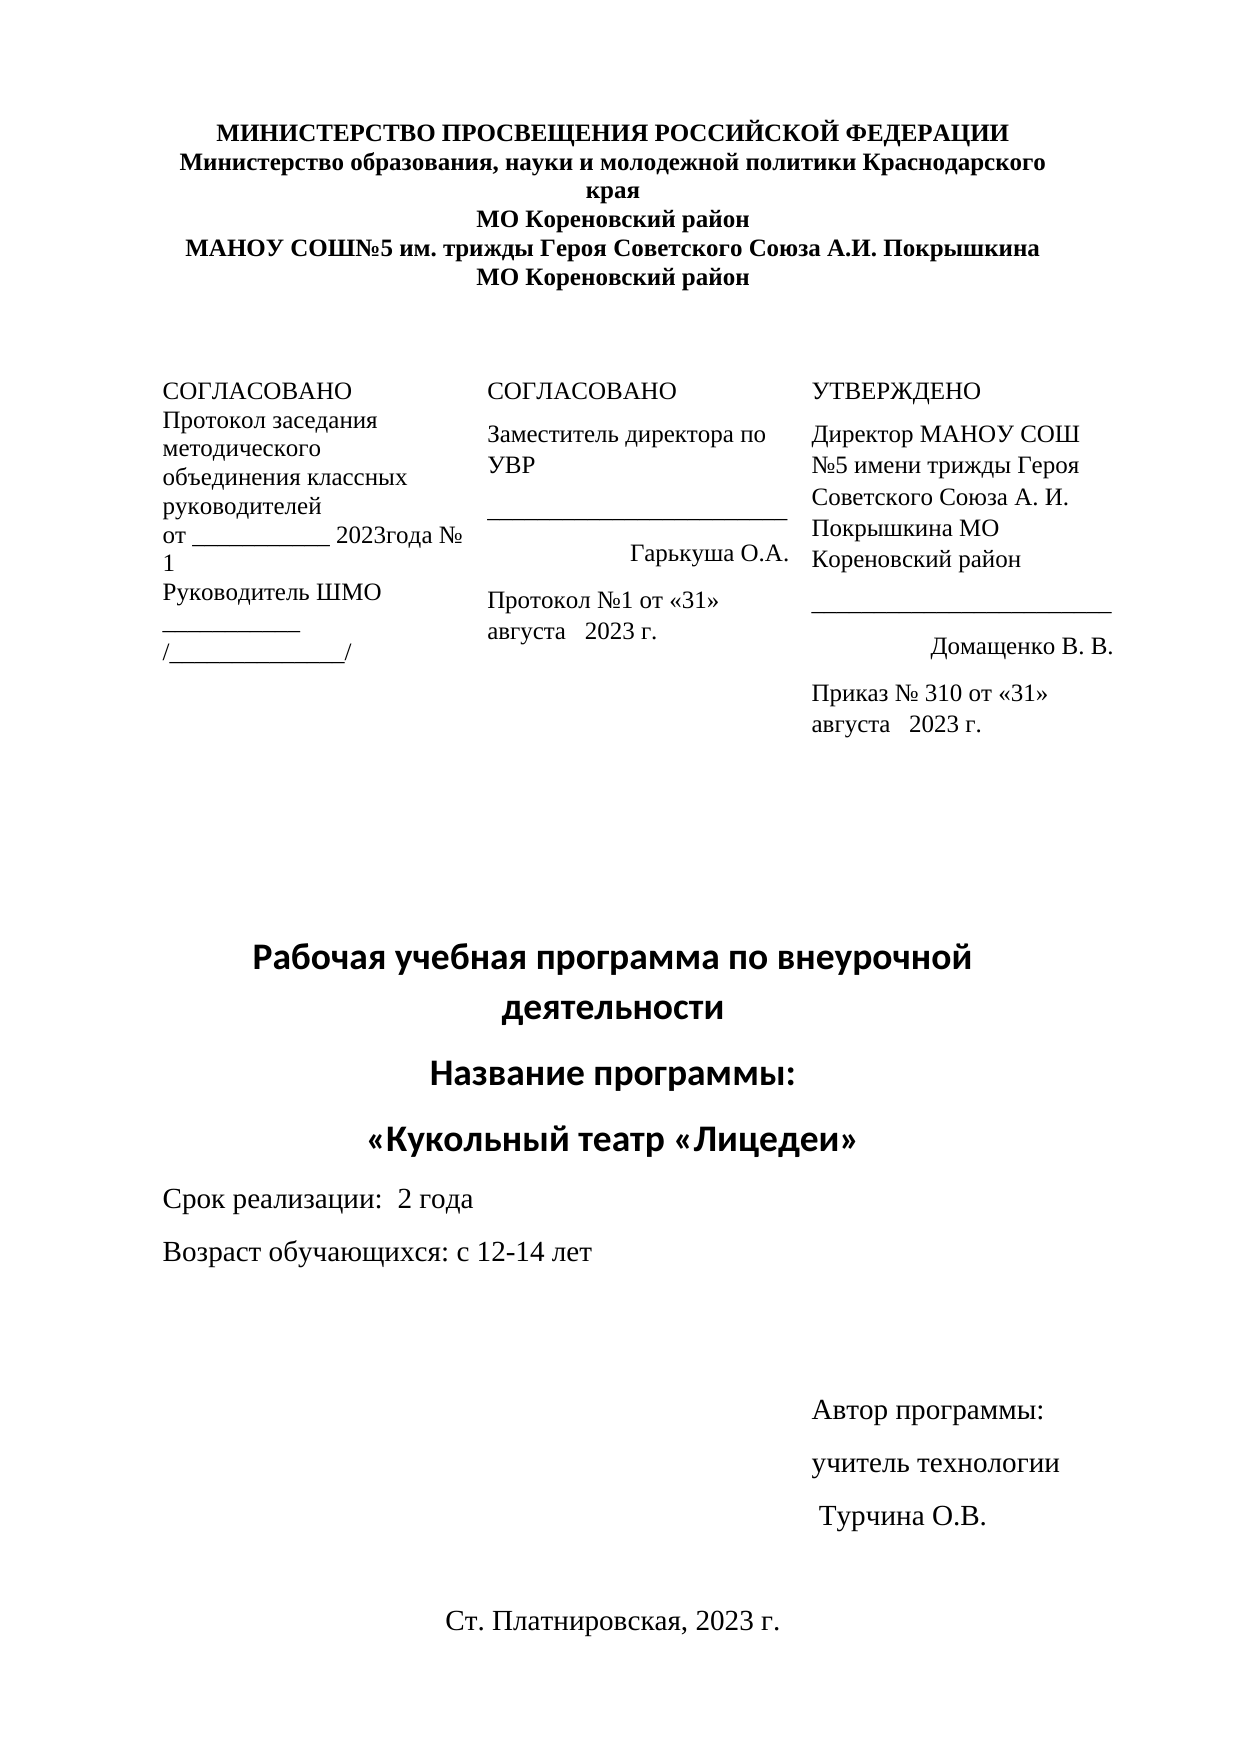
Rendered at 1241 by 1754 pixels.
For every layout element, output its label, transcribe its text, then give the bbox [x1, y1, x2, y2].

text Турчина О.В. [162, 1498, 1063, 1531]
text «Кукольный театр «Лицедеи» [162, 1115, 1063, 1161]
text Автор программы: [162, 1392, 1063, 1426]
table_header УТВЕРЖДЕНО Директор МАНОУ СОШ №5 имени трижды Героя Советского Союза А. И. Покрышкина МО Кореновский район ________________________ Домащенко В. В. Приказ № 310 от «31» августа 2023 г. [800, 376, 1125, 801]
text МАНОУ СОШ№5 им. трижды Героя Советского Союза А.И. Покрышкина МО Кореновский район [162, 233, 1063, 291]
text Срок реализации: 2 года [162, 1181, 1063, 1214]
table_header СОГЛАСОВАНО Протокол заседания методического объединения классных руководителей от ___________ 2023года № 1 Руководитель ШМО ___________ /______________/ [151, 376, 476, 801]
table_header СОГЛАСОВАНО Заместитель директора по УВР ________________________ Гарькуша О.А. Протокол №1 от «31» августа 2023 г. [476, 376, 800, 801]
text Возраст обучающихся: с 12-14 лет [162, 1234, 1063, 1267]
text Название программы: [162, 1049, 1063, 1094]
text Ст. Платнировская, 2023 г. [162, 1603, 1063, 1637]
text МО Кореновский район [162, 204, 1063, 233]
text учитель технологии [162, 1445, 1063, 1479]
text Рабочая учебная программа по внеурочной деятельности [162, 933, 1063, 1028]
text Министерство образования, науки и молодежной политики Краснодарского края [162, 147, 1063, 204]
text МИНИСТЕРСТВО ПРОСВЕЩЕНИЯ РОССИЙСКОЙ ФЕДЕРАЦИИ [162, 118, 1063, 147]
